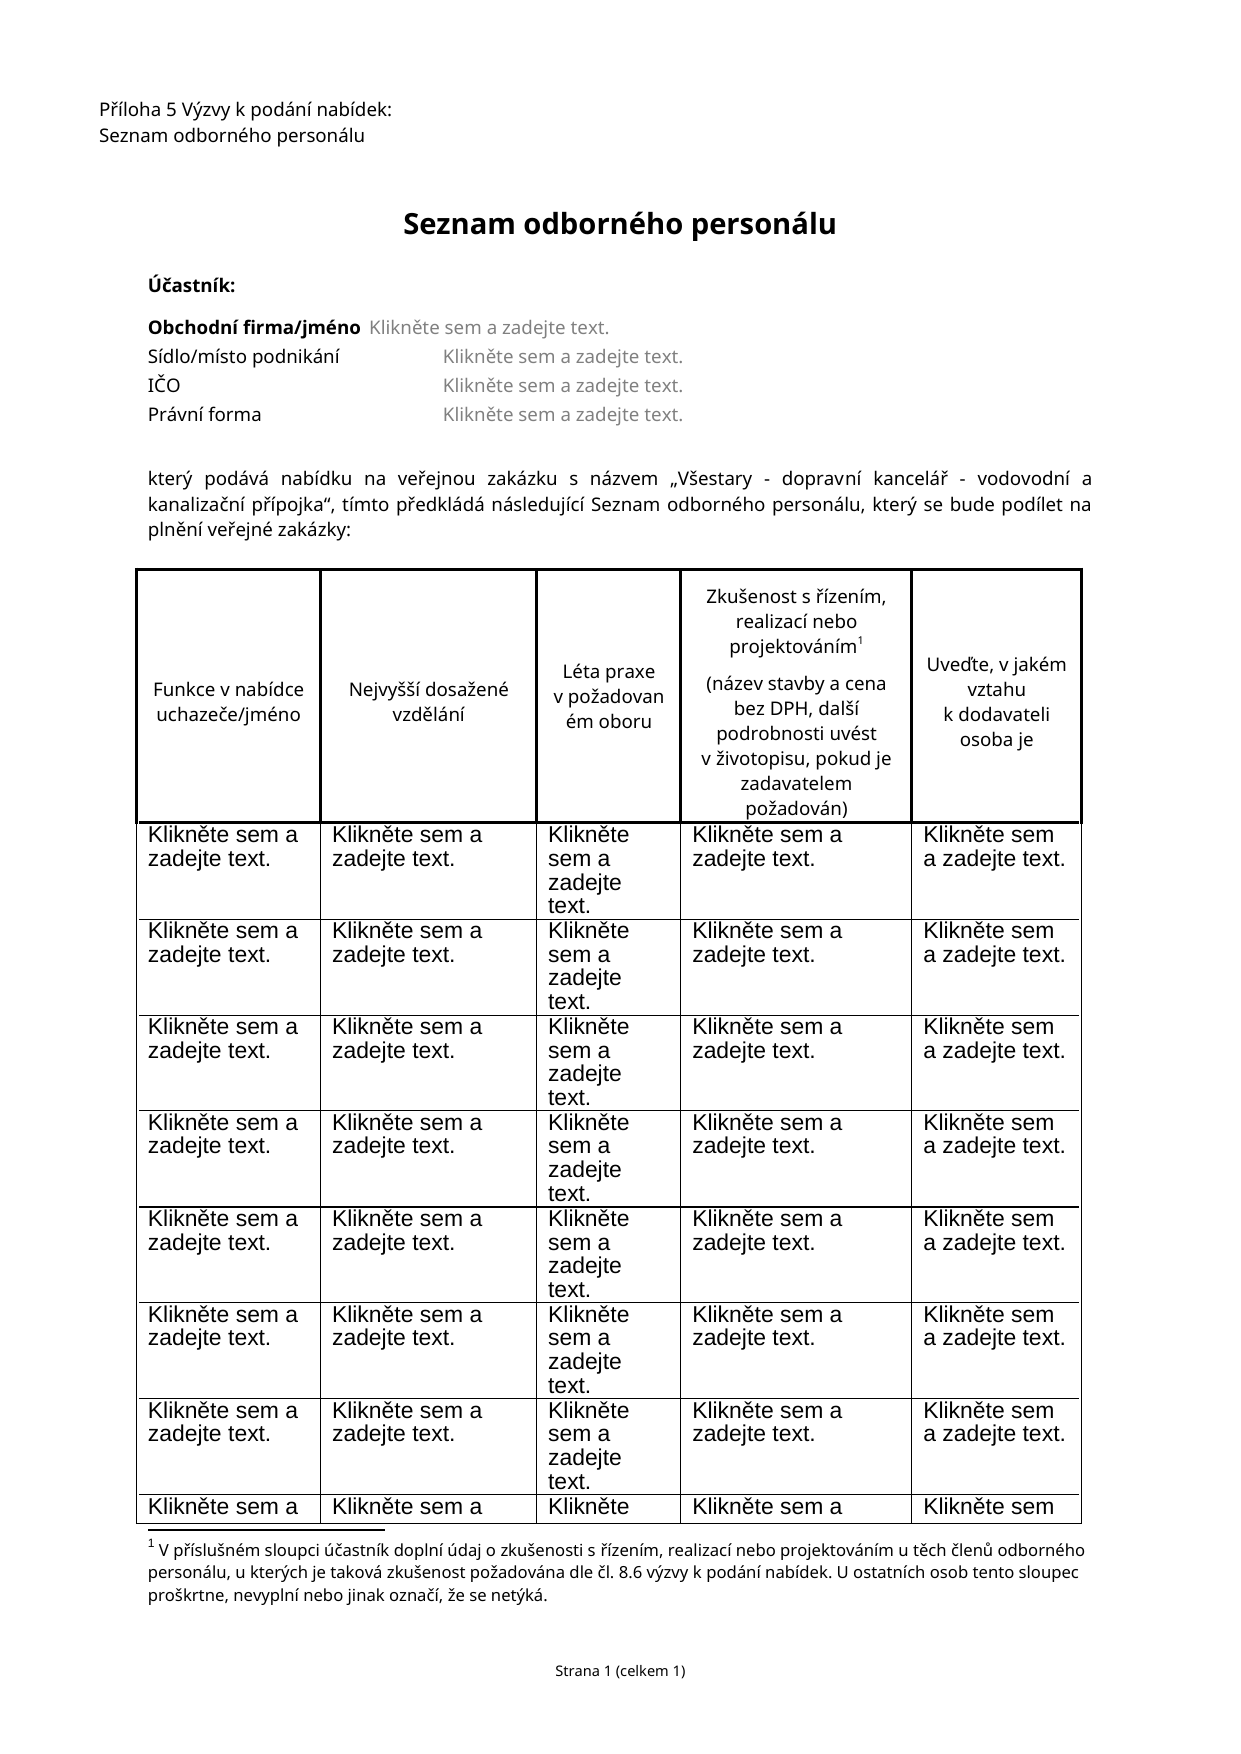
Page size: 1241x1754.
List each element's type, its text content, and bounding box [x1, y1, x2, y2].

text IČO [148, 369, 1093, 398]
text Účastník: [148, 268, 1093, 299]
text Sídlo/místo podnikání [148, 340, 1093, 369]
text Obchodní firma/jméno [148, 311, 1093, 340]
text který podává nabídku na veřejnou zakázku s názvem „Všestary - dopravní kancelář - vodovodní a kanalizační přípojka“, tímto předkládá následující Seznam odborného personálu, který se bude podílet na plnění veřejné zakázky: [148, 465, 1093, 542]
table_header Nejvyšší dosažené vzdělání [322, 571, 535, 821]
table_header Zkušenost s řízením, realizací nebo projektováním (název stavby a cena bez DPH, další podrobnosti uvést v životopisu, pokud je zadavatelem požadován) [682, 571, 910, 821]
table_header Léta praxe v požadovaném oboru [538, 571, 679, 821]
title Seznam odborného personálu [148, 203, 1093, 243]
table_header Uveďte, v jakém vztahu k dodavateli osoba je [913, 571, 1080, 821]
table_header Funkce v nabídce uchazeče/jméno [138, 571, 319, 821]
text Právní forma [148, 398, 1093, 427]
